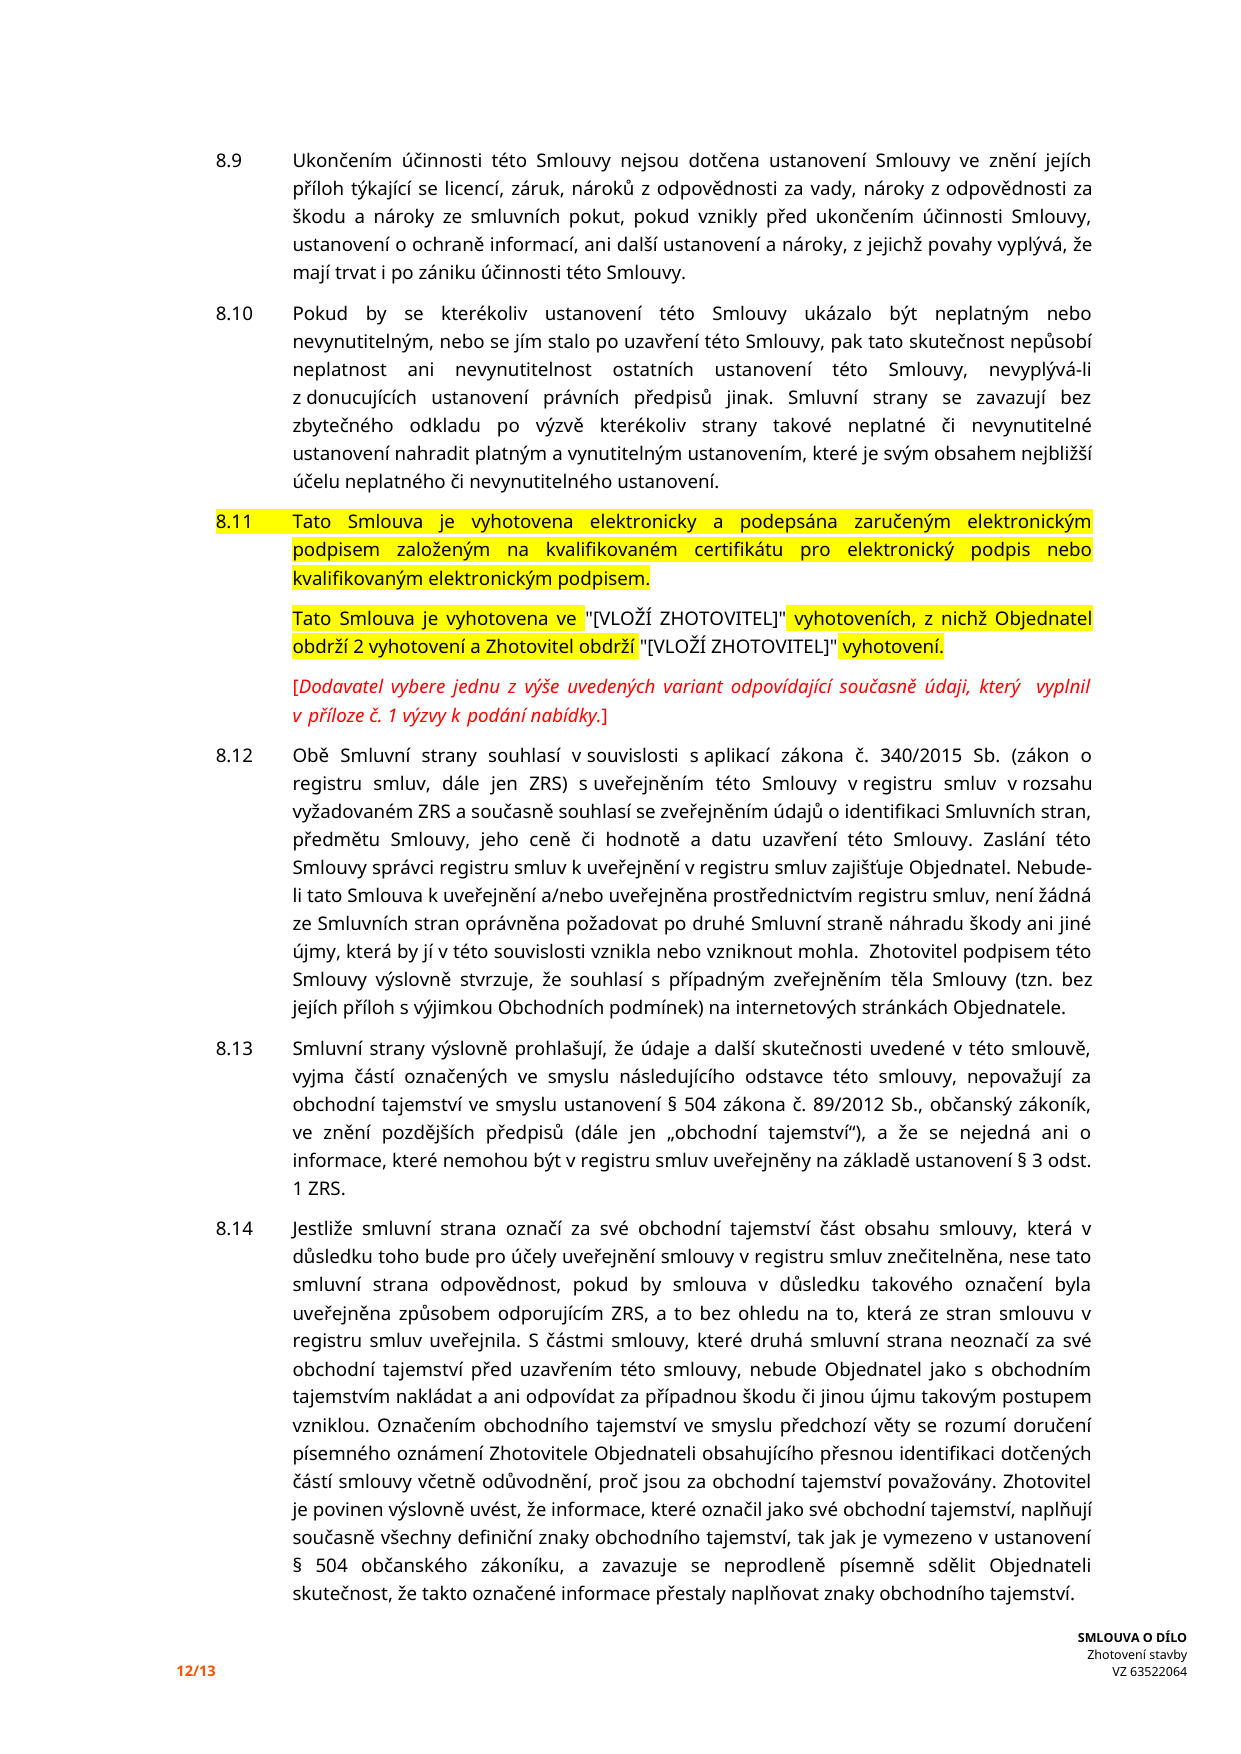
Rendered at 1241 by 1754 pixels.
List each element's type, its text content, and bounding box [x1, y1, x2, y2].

list Tato Smlouva je vyhotovena ve "[VLOŽÍ ZHOTOVITEL]" vyhotoveních, z nichž Objednatel obdrží 2 vyhotovení a Zhotovitel obdrží "[VLOŽÍ ZHOTOVITEL]" vyhotovení. [292, 605, 1093, 659]
text Pokud by se kterékoliv ustanovení této Smlouvy ukázalo být neplatným nebo nevynutitelným, nebo se jím stalo po uzavření této Smlouvy, pak tato skutečnost nepůsobí neplatnost ani nevynutitelnost ostatních ustanovení této Smlouvy, nevyplývá-li z donucujících ustanovení právních předpisů jinak. Smluvní strany se zavazují bez zbytečného odkladu po výzvě kterékoliv strany takové neplatné či nevynutitelné ustanovení nahradit platným a vynutitelným ustanovením, které je svým obsahem nejbližší účelu neplatného či nevynutitelného ustanovení. [216, 300, 1093, 494]
text Jestliže smluvní strana označí za své obchodní tajemství část obsahu smlouvy, která v důsledku toho bude pro účely uveřejnění smlouvy v registru smluv znečitelněna, nese tato smluvní strana odpovědnost, pokud by smlouva v důsledku takového označení byla uveřejněna způsobem odporujícím ZRS, a to bez ohledu na to, která ze stran smlouvu v registru smluv uveřejnila. S částmi smlouvy, které druhá smluvní strana neoznačí za své obchodní tajemství před uzavřením této smlouvy, nebude Objednatel jako s obchodním tajemstvím nakládat a ani odpovídat za případnou škodu či jinou újmu takovým postupem vzniklou. Označením obchodního tajemství ve smyslu předchozí věty se rozumí doručení písemného oznámení Zhotovitele Objednateli obsahujícího přesnou identifikaci dotčených částí smlouvy včetně odůvodnění, proč jsou za obchodní tajemství považovány. Zhotovitel je povinen výslovně uvést, že informace, které označil jako své obchodní tajemství, naplňují současně všechny definiční znaky obchodního tajemství, tak jak je vymezeno v ustanovení § 504 občanského zákoníku, a zavazuje se neprodleně písemně sdělit Objednateli skutečnost, že takto označené informace přestaly naplňovat znaky obchodního tajemství. [216, 1216, 1093, 1606]
text Tato Smlouva je vyhotovena elektronicky a podepsána zaručeným elektronickým podpisem založeným na kvalifikovaném certifikátu pro elektronický podpis nebo kvalifikovaným elektronickým podpisem. [216, 534, 1093, 590]
text Ukončením účinnosti této Smlouvy nejsou dotčena ustanovení Smlouvy ve znění jejích příloh týkající se licencí, záruk, nároků z odpovědnosti za vady, nároky z odpovědnosti za škodu a nároky ze smluvních pokut, pokud vznikly před ukončením účinnosti Smlouvy, ustanovení o ochraně informací, ani další ustanovení a nároky, z jejichž povahy vyplývá, že mají trvat i po zániku účinnosti této Smlouvy. [216, 147, 1093, 285]
text Obě Smluvní strany souhlasí v souvislosti s aplikací zákona č. 340/2015 Sb. (zákon o registru smluv, dále jen ZRS) s uveřejněním této Smlouvy v registru smluv v rozsahu vyžadovaném ZRS a současně souhlasí se zveřejněním údajů o identifikaci Smluvních stran, předmětu Smlouvy, jeho ceně či hodnotě a datu uzavření této Smlouvy. Zaslání této Smlouvy správci registru smluv k uveřejnění v registru smluv zajišťuje Objednatel. Nebude-li tato Smlouva k uveřejnění a/nebo uveřejněna prostřednictvím registru smluv, není žádná ze Smluvních stran oprávněna požadovat po druhé Smluvní straně náhradu škody ani jiné újmy, která by jí v této souvislosti vznikla nebo vzniknout mohla. Zhotovitel podpisem této Smlouvy výslovně stvrzuje, že souhlasí s případným zveřejněním těla Smlouvy (tzn. bez jejích příloh s výjimkou Obchodních podmínek) na internetových stránkách Objednatele. [216, 742, 1093, 1020]
list [Dodavatel vybere jednu z výše uvedených variant odpovídající současně údaji, který vyplnil v příloze č. 1 výzvy k podání nabídky.] [292, 674, 1093, 727]
text Smluvní strany výslovně prohlašují, že údaje a další skutečnosti uvedené v této smlouvě, vyjma částí označených ve smyslu následujícího odstavce této smlouvy, nepovažují za obchodní tajemství ve smyslu ustanovení § 504 zákona č. 89/2012 Sb., občanský zákoník, ve znění pozdějších předpisů (dále jen „obchodní tajemství“), a že se nejedná ani o informace, které nemohou být v registru smluv uveřejněny na základě ustanovení § 3 odst. 1 ZRS. [216, 1035, 1093, 1201]
